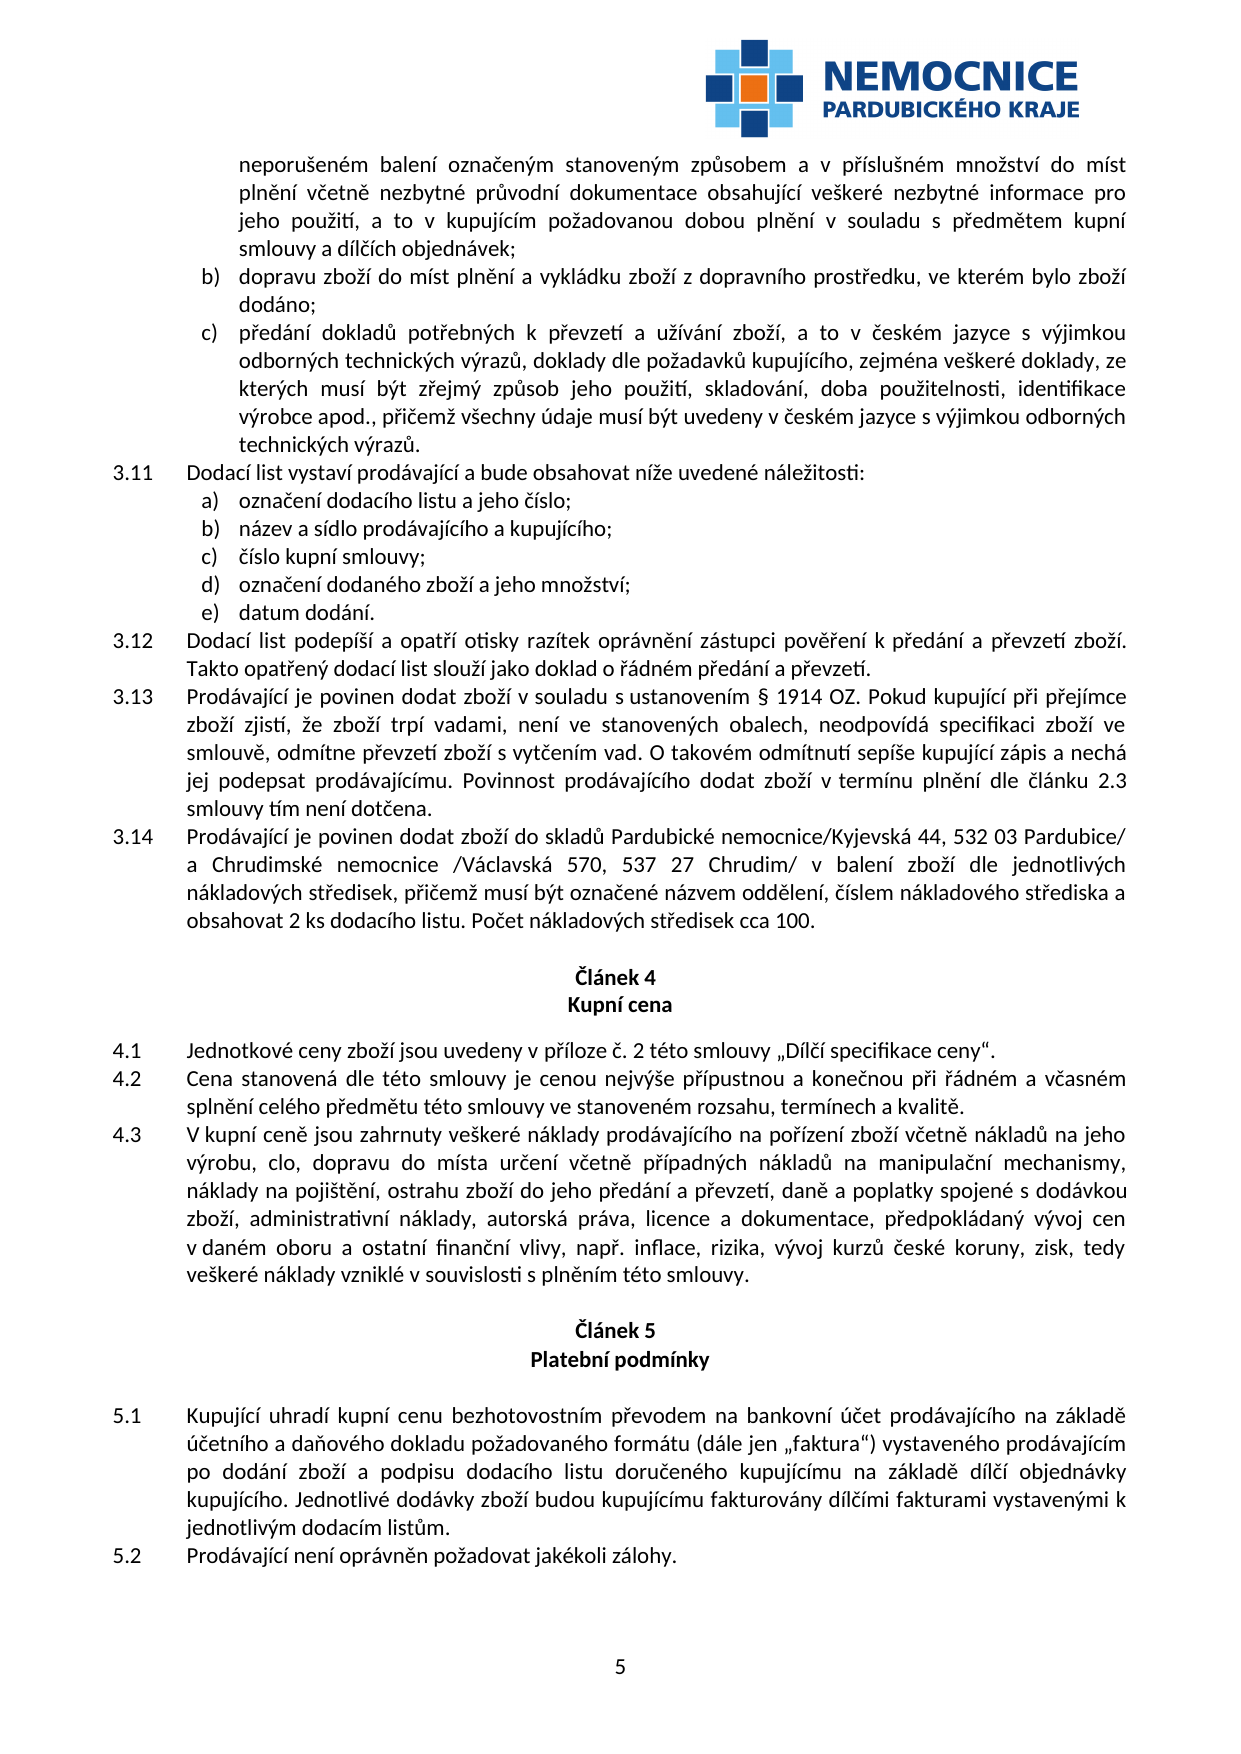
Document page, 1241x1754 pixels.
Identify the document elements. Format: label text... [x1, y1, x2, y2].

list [201, 150, 1128, 262]
list Prodávající je povinen dodat zboží do skladů Pardubické nemocnice/Kyjevská 44, 532 03 Pardubice/ a Chrudimské nemocnice /Václavská 570, 537 27 Chrudim/ v balení zboží dle jednotlivých nákladových středisek, přičemž musí být označené názvem oddělení, číslem nákladového střediska a obsahovat 2 ks dodacího listu. Počet nákladových středisek cca 100. [112, 822, 1128, 934]
list Prodávající je povinen dodat zboží v souladu s ustanovením § 1914 OZ. Pokud kupující při přejímce zboží zjistí, že zboží trpí vadami, není ve stanovených obalech, neodpovídá specifikaci zboží ve smlouvě, odmítne převzetí zboží s vytčením vad. O takovém odmítnutí sepíše kupující zápis a nechá jej podepsat prodávajícímu. Povinnost prodávajícího dodat zboží v termínu plnění dle článku 2.3 smlouvy tím není dotčena. [112, 682, 1128, 822]
text Kupní cena [112, 991, 1128, 1019]
list Jednotkové ceny zboží jsou uvedeny v příloze č. 2 této smlouvy „Dílčí specifikace ceny“. [112, 1036, 1128, 1064]
list číslo kupní smlouvy; [201, 542, 1128, 570]
list označení dodacího listu a jeho číslo; [201, 486, 1128, 514]
list Kupující uhradí kupní cenu bezhotovostním převodem na bankovní účet prodávajícího na základě účetního a daňového dokladu požadovaného formátu (dále jen „faktura“) vystaveného prodávajícím po dodání zboží a podpisu dodacího listu doručeného kupujícímu na základě dílčí objednávky kupujícího. Jednotlivé dodávky zboží budou kupujícímu fakturovány dílčími fakturami vystavenými k jednotlivým dodacím listům. [112, 1401, 1128, 1541]
list označení dodaného zboží a jeho množství; [201, 570, 1128, 598]
list V kupní ceně jsou zahrnuty veškeré náklady prodávajícího na pořízení zboží včetně nákladů na jeho výrobu, clo, dopravu do místa určení včetně případných nákladů na manipulační mechanismy, náklady na pojištění, ostrahu zboží do jeho předání a převzetí, daně a poplatky spojené s dodávkou zboží, administrativní náklady, autorská práva, licence a dokumentace, předpokládaný vývoj cen v daném oboru a ostatní finanční vlivy, např. inflace, rizika, vývoj kurzů české koruny, zisk, tedy veškeré náklady vzniklé v souvislosti s plněním této smlouvy. [112, 1121, 1128, 1289]
list Prodávající není oprávněn požadovat jakékoli zálohy. [112, 1541, 1128, 1569]
list Cena stanovená dle této smlouvy je cenou nejvýše přípustnou a konečnou při řádném a včasném splnění celého předmětu této smlouvy ve stanoveném rozsahu, termínech a kvalitě. [112, 1064, 1128, 1121]
list Dodací list vystaví prodávající a bude obsahovat níže uvedené náležitosti: [112, 458, 1128, 486]
list dopravu zboží do míst plnění a vykládku zboží z dopravního prostředku, ve kterém bylo zboží dodáno; [201, 262, 1128, 318]
list předání dokladů potřebných k převzetí a užívání zboží, a to v českém jazyce s výjimkou odborných technických výrazů, doklady dle požadavků kupujícího, zejména veškeré doklady, ze kterých musí být zřejmý způsob jeho použití, skladování, doba použitelnosti, identifikace výrobce apod., přičemž všechny údaje musí být uvedeny v českém jazyce s výjimkou odborných technických výrazů. [201, 318, 1128, 458]
list Dodací list podepíší a opatří otisky razítek oprávnění zástupci pověření k předání a převzetí zboží. Takto opatřený dodací list slouží jako doklad o řádném předání a převzetí. [112, 626, 1128, 682]
list datum dodání. [201, 598, 1128, 626]
picture [704, 38, 1079, 139]
text Platební podmínky [112, 1345, 1128, 1373]
list název a sídlo prodávajícího a kupujícího; [201, 514, 1128, 542]
